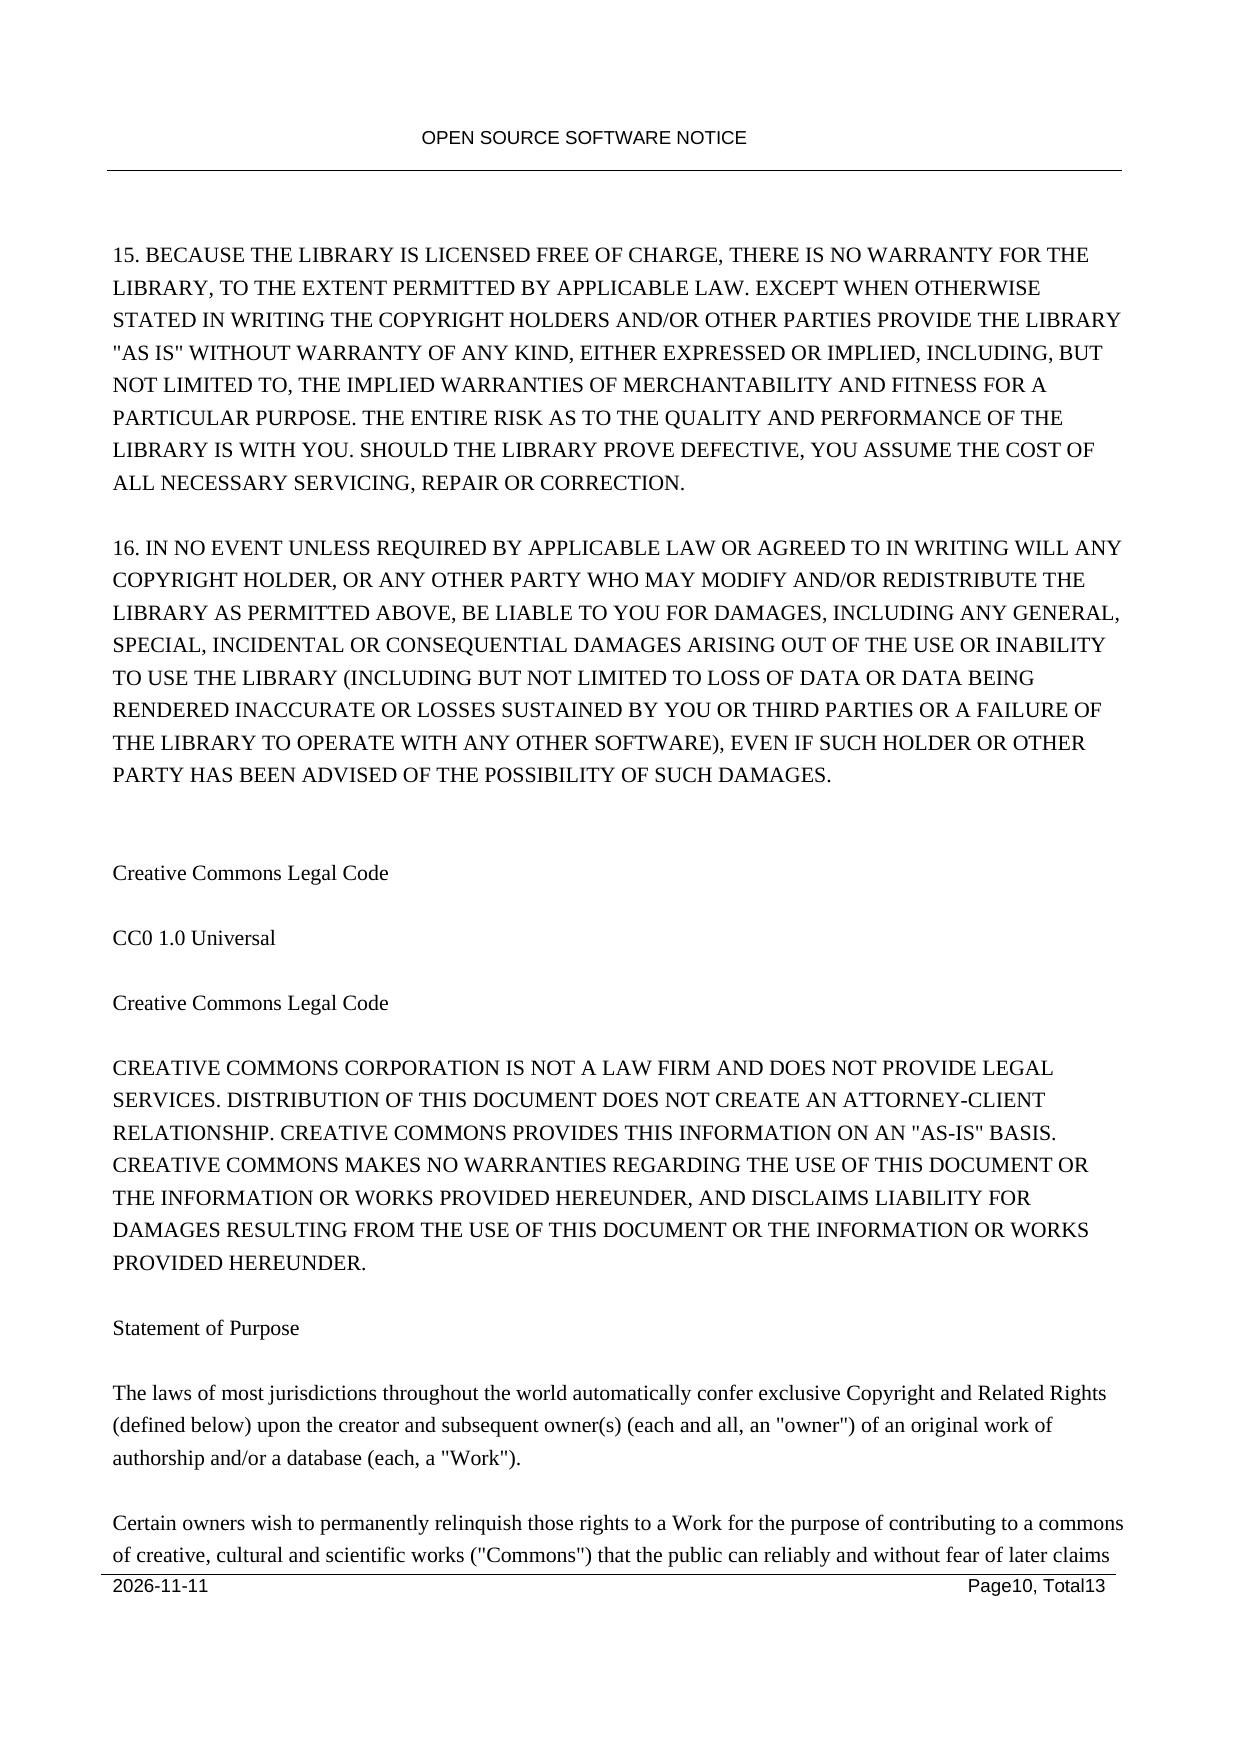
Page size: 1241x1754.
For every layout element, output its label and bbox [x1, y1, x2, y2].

text [112, 206, 1128, 1571]
